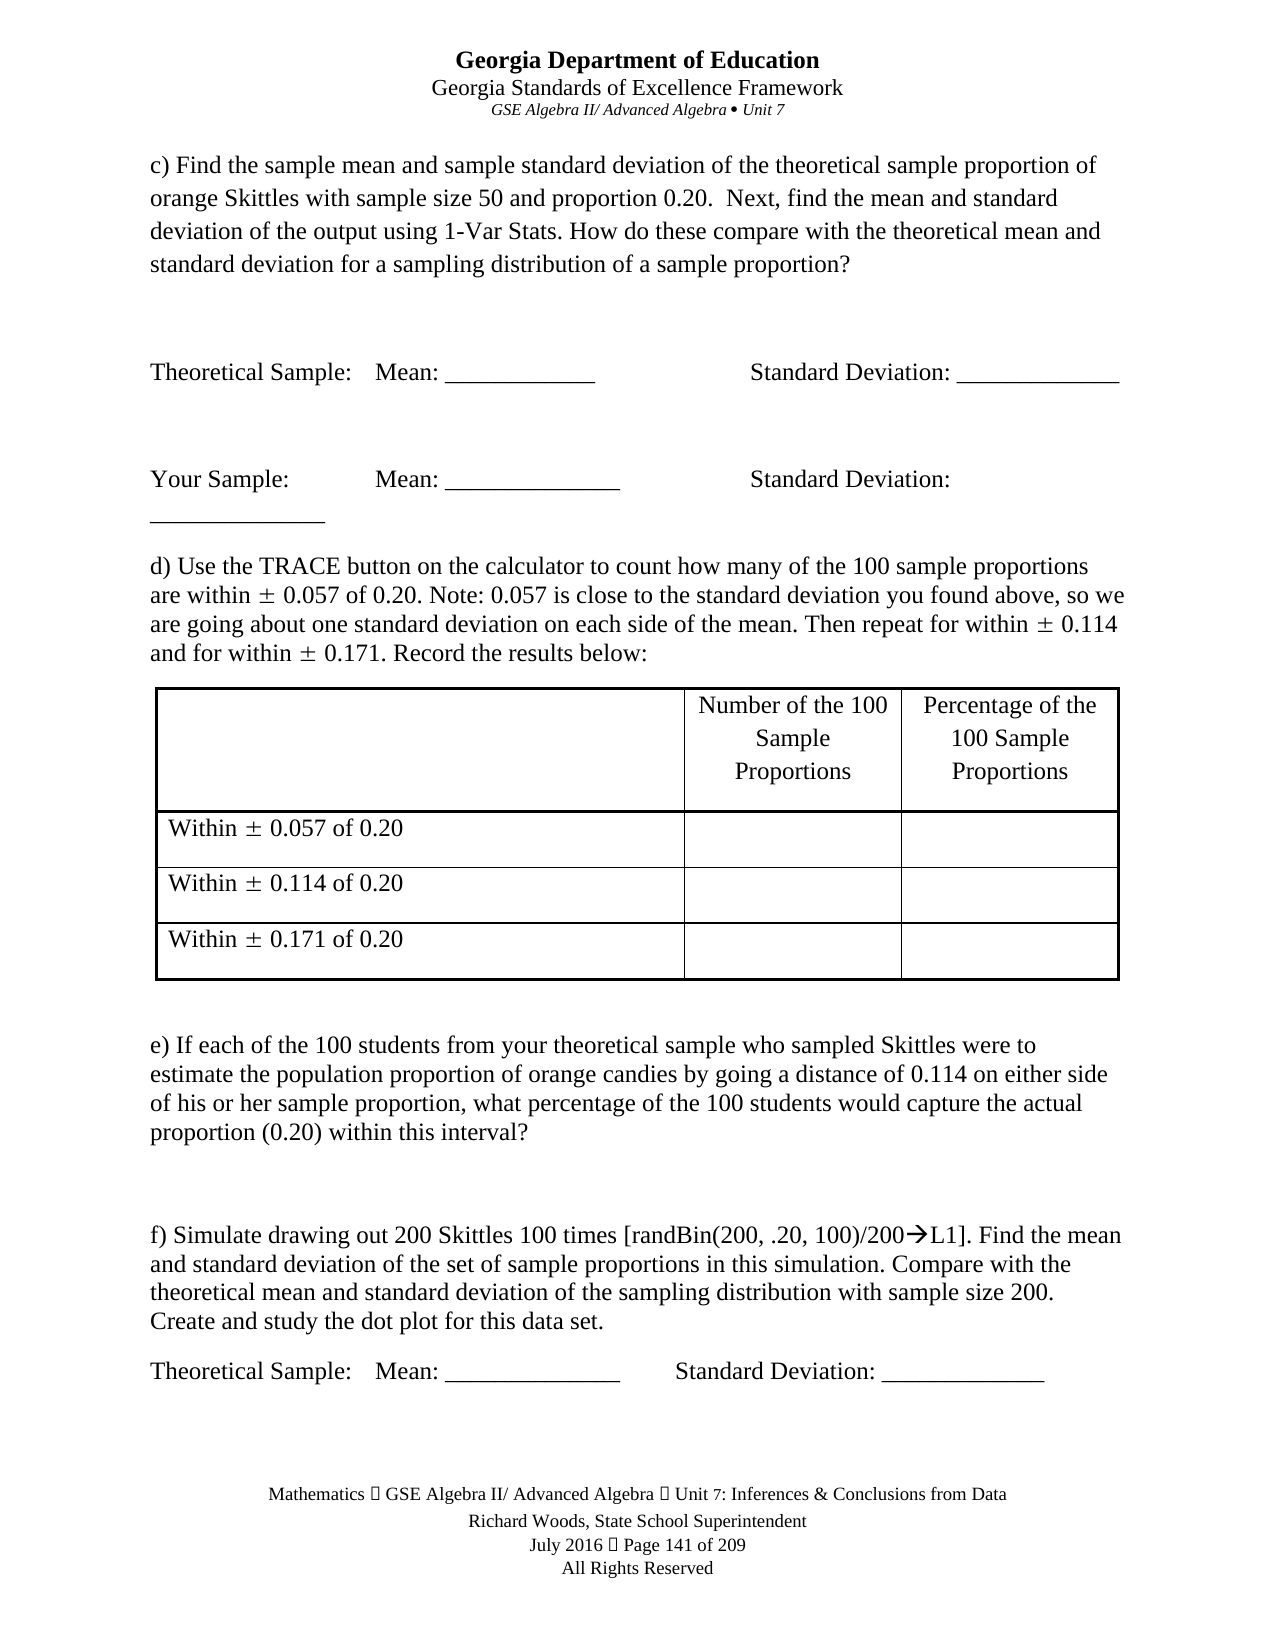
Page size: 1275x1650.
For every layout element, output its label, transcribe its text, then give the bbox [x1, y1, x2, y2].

text d) Use the TRACE button on the calculator to count how many of the 100 sample proportions are within 0.057 of 0.20. Note: 0.057 is close to the standard deviation you found above, so we are going about one standard deviation on each side of the mean. Then repeat for within 0.114 and for within 0.171. Record the results below: [150, 551, 1125, 666]
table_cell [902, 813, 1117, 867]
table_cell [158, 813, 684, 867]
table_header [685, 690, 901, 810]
text Your Sample: Mean: ______________ Standard Deviation: ______________ [150, 464, 1125, 526]
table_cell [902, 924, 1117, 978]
text Theoretical Sample: Mean: ____________ Standard Deviation: _____________ [150, 357, 1125, 386]
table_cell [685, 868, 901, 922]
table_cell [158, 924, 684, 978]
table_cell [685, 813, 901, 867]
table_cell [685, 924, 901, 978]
text c) Find the sample mean and sample standard deviation of the theoretical sample proportion of orange Skittles with sample size 50 and proportion 0.20. Next, find the mean and standard deviation of the output using 1-Var Stats. How do these compare with the theoretical mean and standard deviation for a sampling distribution of a sample proportion? [150, 150, 1125, 278]
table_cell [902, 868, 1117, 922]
text f) Simulate drawing out 200 Skittles 100 times [randBin(200, .20, 100)/200L1]. Find the mean and standard deviation of the set of sample proportions in this simulation. Compare with the theoretical mean and standard deviation of the sampling distribution with sample size 200. Create and study the dot plot for this data set. [150, 1220, 1125, 1335]
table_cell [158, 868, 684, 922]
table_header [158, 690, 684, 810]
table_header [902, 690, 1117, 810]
text e) If each of the 100 students from your theoretical sample who sampled Skittles were to estimate the population proportion of orange candies by going a distance of 0.114 on either side of his or her sample proportion, what percentage of the 100 students would capture the actual proportion (0.20) within this interval? [150, 1030, 1125, 1145]
text Theoretical Sample: Mean: ______________ Standard Deviation: _____________ [150, 1356, 1125, 1384]
